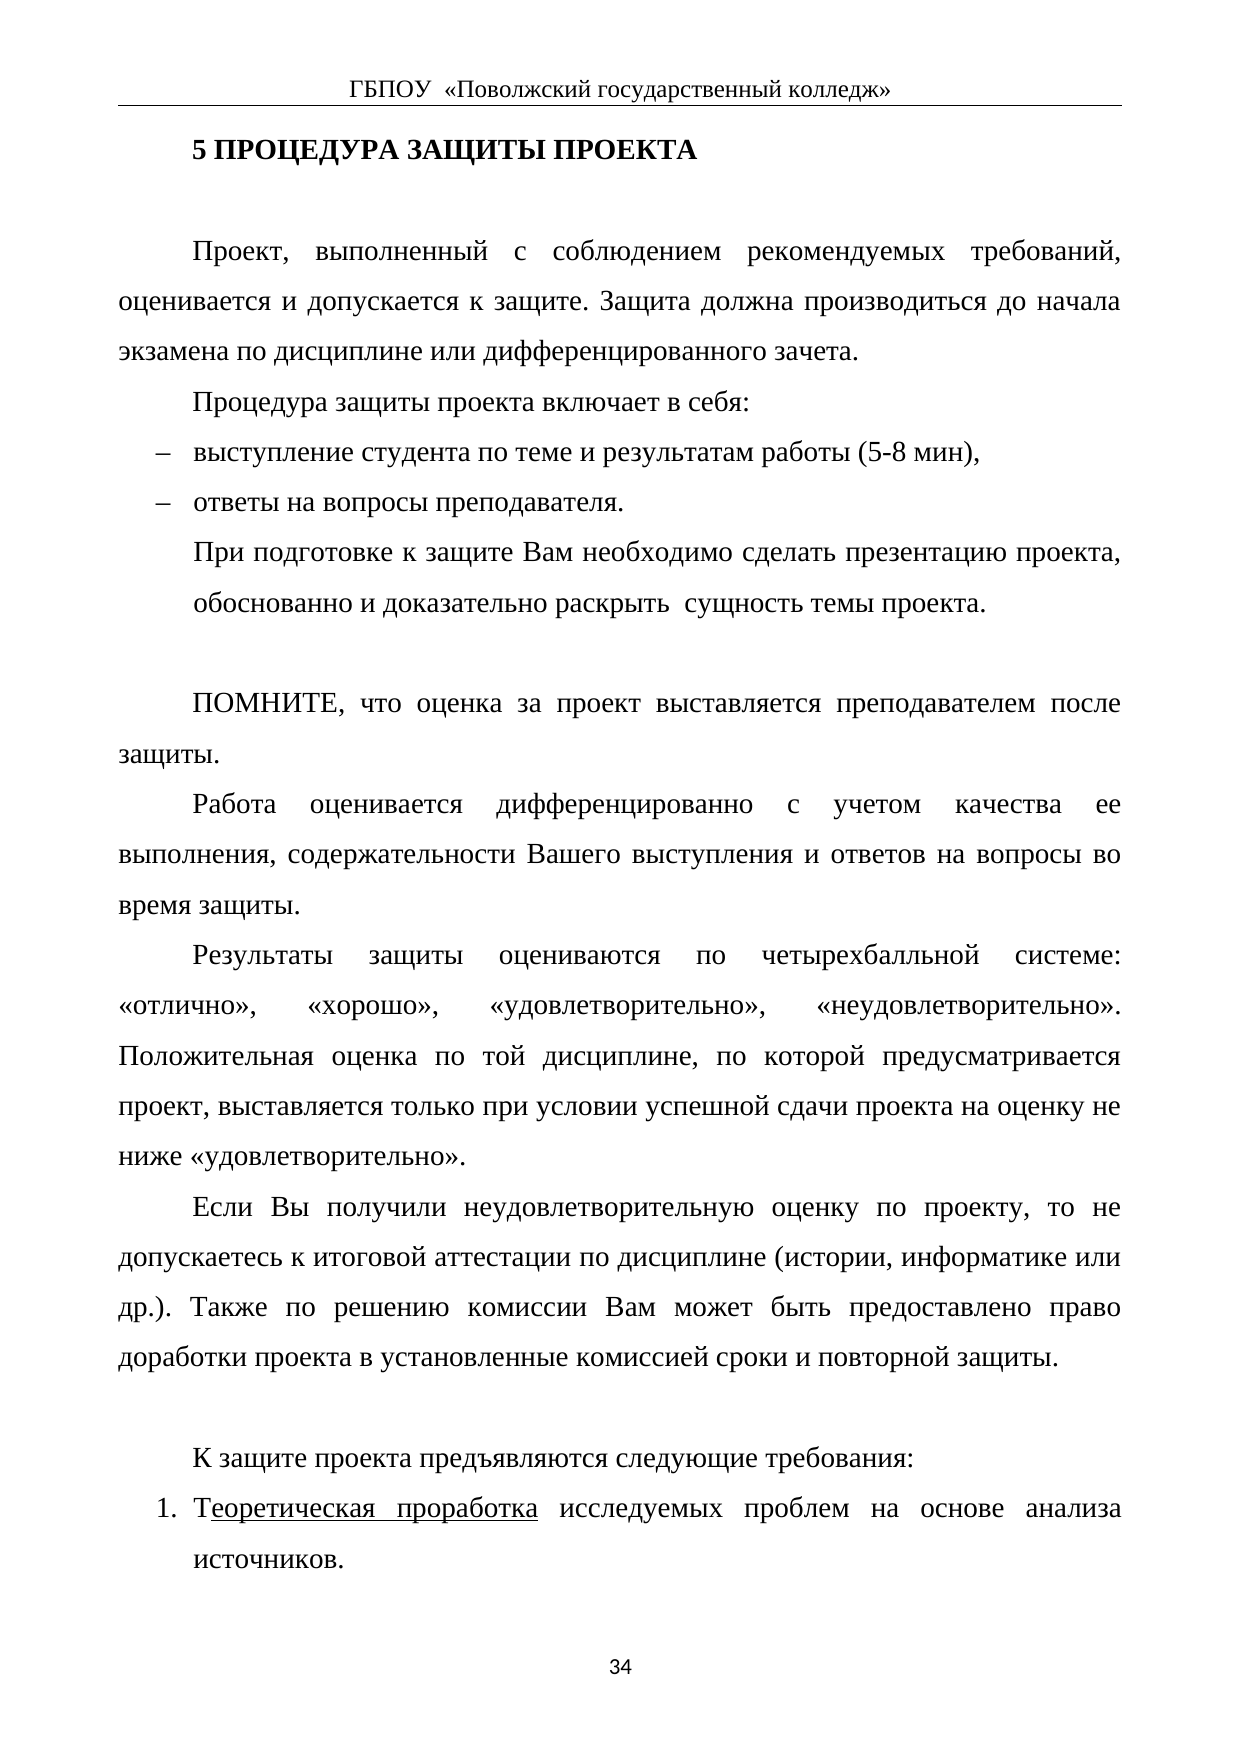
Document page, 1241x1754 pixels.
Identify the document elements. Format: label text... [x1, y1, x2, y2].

text ПОМНИТЕ, что оценка за проект выставляется преподавателем после защиты. [118, 686, 1122, 769]
text Работа оценивается дифференцированно с учетом качества ее выполнения, содержательности Вашего выступления и ответов на вопросы во время защиты. [118, 786, 1122, 920]
text Результаты защиты оцениваются по четырехбалльной системе: «отлично», «хорошо», «удовлетворительно», «неудовлетворительно». Положительная оценка по той дисциплине, по которой предусматривается проект, выставляется только при условии успешной сдачи проекта на оценку не ниже «удовлетворительно». [118, 937, 1122, 1172]
list ответы на вопросы преподавателя. [156, 484, 1122, 518]
text Если Вы получили неудовлетворительную оценку по проекту, то не допускаетесь к итоговой аттестации по дисциплине (истории, информатике или др.). Также по решению комиссии Вам может быть предоставлено право доработки проекта в установленные комиссией сроки и повторной защиты. [118, 1189, 1122, 1373]
subtitle 5 ПРОЦЕДУРА ЗАЩИТЫ ПРОЕКТА [192, 132, 1122, 166]
text К защите проекта предъявляются следующие требования: [118, 1440, 1122, 1474]
text Процедура защиты проекта включает в себя: [118, 384, 1122, 417]
list выступление студента по теме и результатам работы (5-8 мин), [156, 434, 1122, 467]
text При подготовке к защите Вам необходимо сделать презентацию проекта, обоснованно и доказательно раскрыть сущность темы проекта. [193, 534, 1122, 618]
list Теоретическая проработка исследуемых проблем на основе анализа источников. [156, 1491, 1122, 1574]
text Проект, выполненный с соблюдением рекомендуемых требований, оценивается и допускается к защите. Защита должна производиться до начала экзамена по дисциплине или дифференцированного зачета. [118, 233, 1122, 367]
